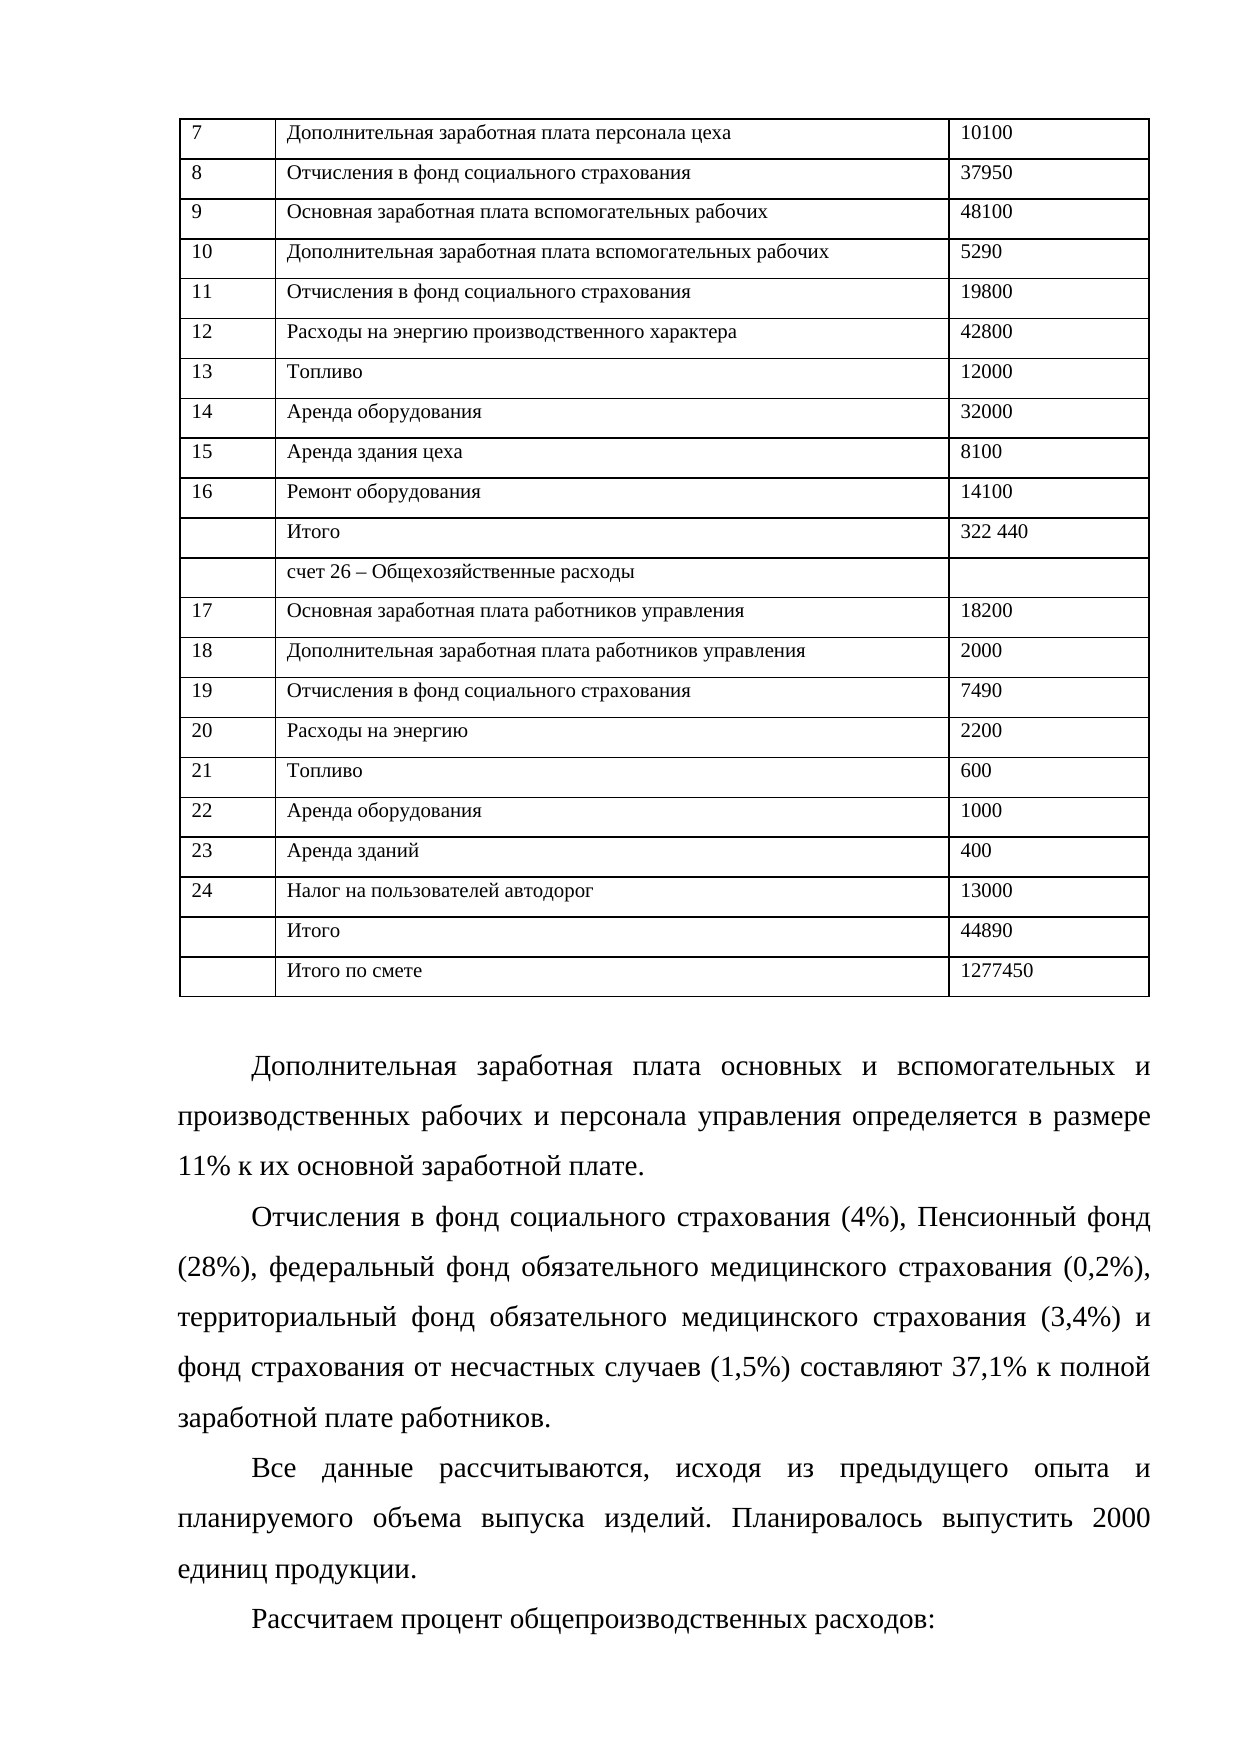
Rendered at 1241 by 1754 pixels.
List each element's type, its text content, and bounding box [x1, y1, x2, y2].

table_cell 2000 [950, 638, 1148, 677]
table_cell 22 [181, 798, 275, 836]
table_cell 400 [950, 838, 1148, 876]
table_cell 20 [181, 718, 275, 756]
table_cell 14100 [950, 479, 1148, 517]
table_cell 19800 [950, 279, 1148, 318]
table_cell Итого по смете [276, 958, 948, 996]
table_cell 11 [181, 279, 275, 318]
table_cell 10 [181, 240, 275, 278]
table_cell [181, 559, 275, 597]
table_cell 17 [181, 598, 275, 637]
table_cell 10100 [950, 120, 1148, 158]
table_cell 8100 [950, 439, 1148, 477]
table_cell 8 [181, 160, 275, 198]
table_cell 9 [181, 200, 275, 238]
table_cell Ремонт оборудования [276, 479, 948, 517]
table_cell 18200 [950, 598, 1148, 637]
table_cell 7490 [950, 678, 1148, 717]
table_cell Налог на пользователей автодорог [276, 878, 948, 916]
text Все данные рассчитываются, исходя из предыдущего опыта и планируемого объема выпуска изделий. Планировалось выпустить 2000 единиц продукции. [177, 1450, 1152, 1584]
table_cell 37950 [950, 160, 1148, 198]
table_cell [950, 559, 1148, 597]
table_cell 1000 [950, 798, 1148, 836]
table_cell Аренда зданий [276, 838, 948, 876]
text Отчисления в фонд социального страхования (4%), Пенсионный фонд (28%), федеральный фонд обязательного медицинского страхования (0,2%), территориальный фонд обязательного медицинского страхования (3,4%) и фонд страхования от несчастных случаев (1,5%) составляют 37,1% к полной заработной плате работников. [177, 1199, 1152, 1433]
table_cell Топливо [276, 359, 948, 397]
table_cell 12000 [950, 359, 1148, 397]
table_cell 44890 [950, 918, 1148, 956]
table_cell Основная заработная плата вспомогательных рабочих [276, 200, 948, 238]
text Дополнительная заработная плата основных и вспомогательных и производственных рабочих и персонала управления определяется в размере 11% к их основной заработной плате. [177, 1048, 1152, 1182]
table_cell 13000 [950, 878, 1148, 916]
table_cell 600 [950, 758, 1148, 796]
table_cell Отчисления в фонд социального страхования [276, 160, 948, 198]
table_cell Отчисления в фонд социального страхования [276, 279, 948, 318]
table_cell 15 [181, 439, 275, 477]
table_cell 322 440 [950, 519, 1148, 557]
table_cell 18 [181, 638, 275, 677]
table_cell Основная заработная плата работников управления [276, 598, 948, 637]
table_cell 19 [181, 678, 275, 717]
table_cell 16 [181, 479, 275, 517]
table_cell 23 [181, 838, 275, 876]
table_cell 13 [181, 359, 275, 397]
table_cell Итого [276, 918, 948, 956]
table_cell Итого [276, 519, 948, 557]
table_cell Расходы на энергию производственного характера [276, 319, 948, 357]
table_cell [181, 958, 275, 996]
table_cell 1277450 [950, 958, 1148, 996]
table_cell Топливо [276, 758, 948, 796]
table_cell счет 26 – Общехозяйственные расходы [276, 559, 948, 597]
table_cell 48100 [950, 200, 1148, 238]
table_cell Дополнительная заработная плата вспомогательных рабочих [276, 240, 948, 278]
table_cell 14 [181, 399, 275, 437]
text Рассчитаем процент общепроизводственных расходов: [177, 1601, 1152, 1635]
table_cell 24 [181, 878, 275, 916]
table_cell Расходы на энергию [276, 718, 948, 756]
table_cell Дополнительная заработная плата работников управления [276, 638, 948, 677]
table_cell Аренда здания цеха [276, 439, 948, 477]
table_cell 2200 [950, 718, 1148, 756]
table_cell Аренда оборудования [276, 399, 948, 437]
table_cell 7 [181, 120, 275, 158]
table_cell [181, 918, 275, 956]
table_cell 5290 [950, 240, 1148, 278]
table_cell Аренда оборудования [276, 798, 948, 836]
table_cell 42800 [950, 319, 1148, 357]
table_cell Отчисления в фонд социального страхования [276, 678, 948, 717]
table_cell 12 [181, 319, 275, 357]
table_cell [181, 519, 275, 557]
table_cell Дополнительная заработная плата персонала цеха [276, 120, 948, 158]
table_cell 21 [181, 758, 275, 796]
table_cell 32000 [950, 399, 1148, 437]
